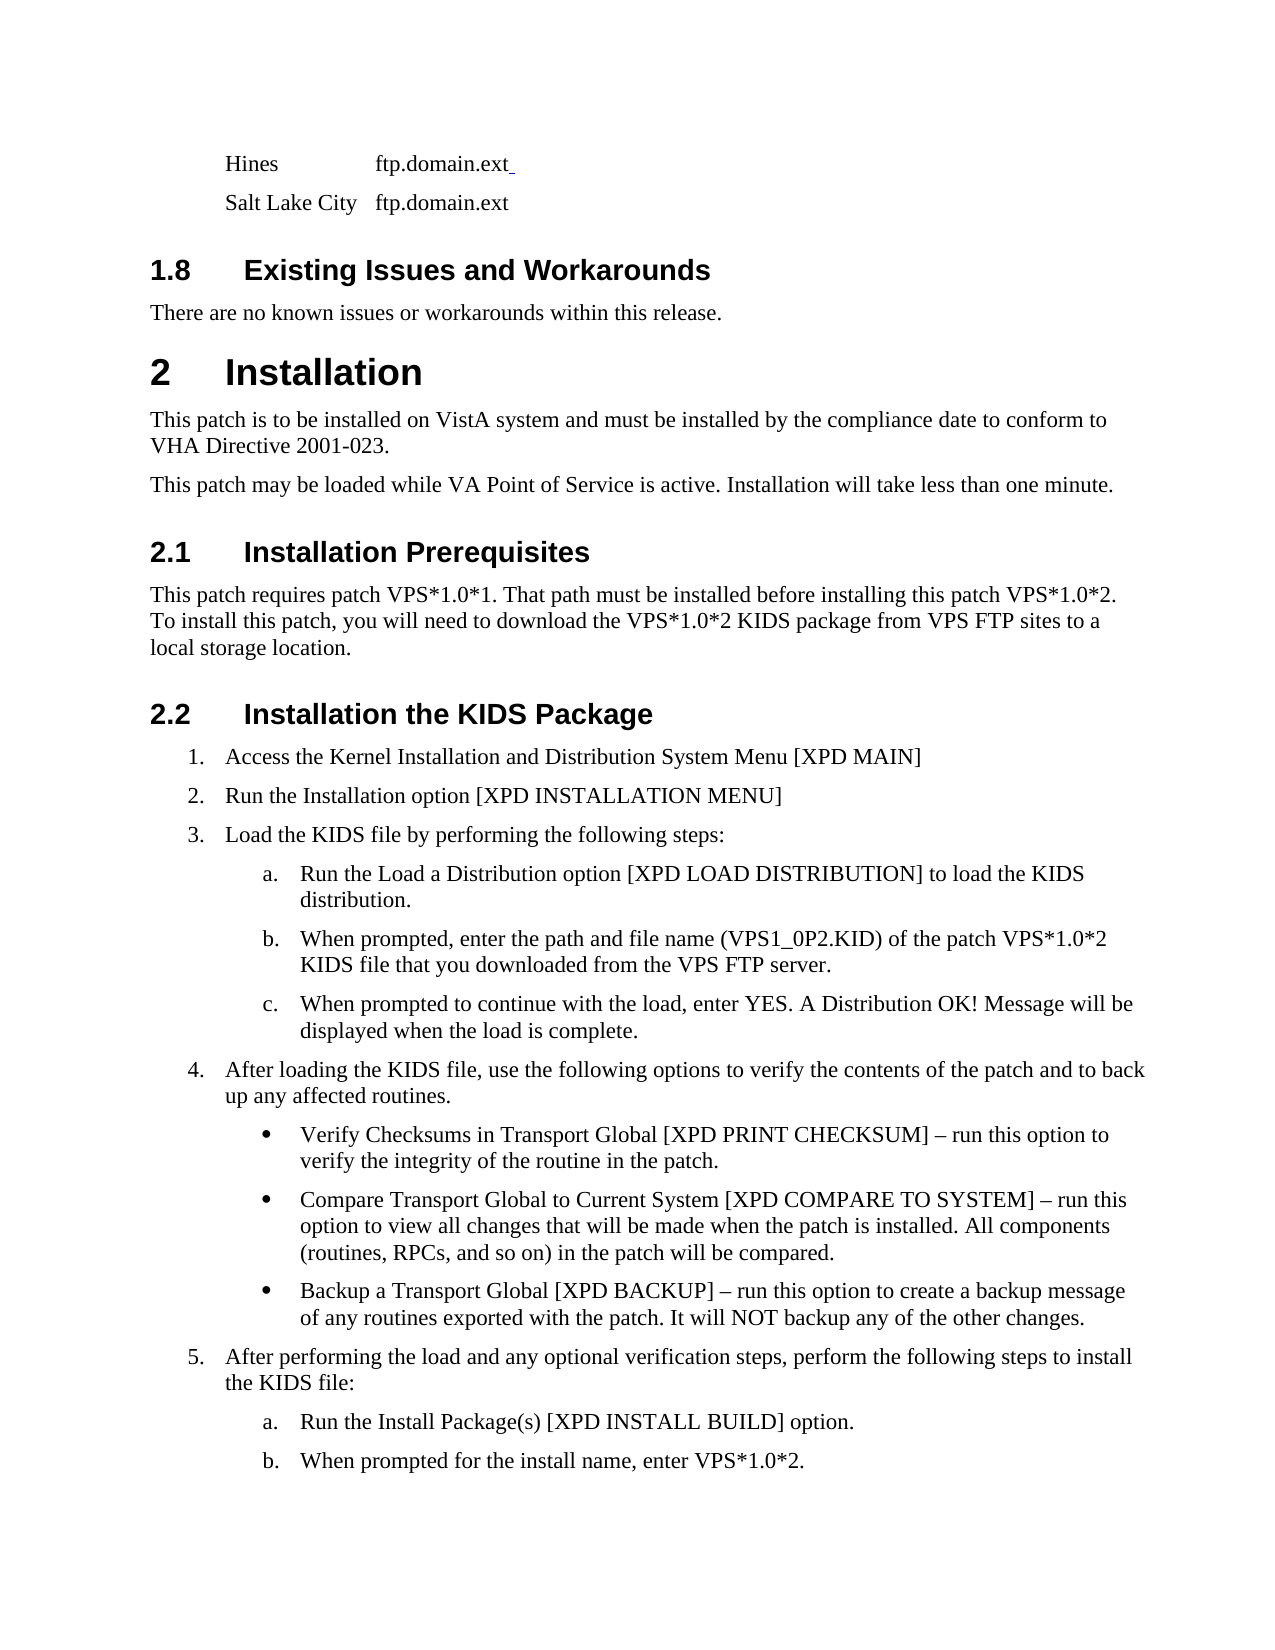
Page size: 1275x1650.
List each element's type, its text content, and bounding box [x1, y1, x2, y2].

text Salt Lake City ftp.domain.ext [150, 189, 1149, 215]
list Backup a Transport Global [XPD BACKUP] – run this option to create a backup message of any routines exported with the patch. It will NOT backup any of the other changes. [262, 1278, 1149, 1330]
list Compare Transport Global to Current System [XPD COMPARE TO SYSTEM] – run this option to view all changes that will be made when the patch is installed. All components (routines, RPCs, and so on) in the patch will be compared. [262, 1186, 1149, 1265]
list Verify Checksums in Transport Global [XPD PRINT CHECKSUM] – run this option to verify the integrity of the routine in the patch. [262, 1121, 1149, 1173]
list When prompted, enter the path and file name (VPS1_0P2.KID) of the patch VPS*1.0*2 KIDS file that you downloaded from the VPS FTP server. [262, 925, 1149, 978]
text To install this patch, you will need to download the VPS*1.0*2 KIDS package from VPS FTP sites to a local storage location. [150, 607, 1125, 660]
subtitle Installation the KIDS Package [150, 697, 975, 731]
subtitle Installation Prerequisites [150, 535, 975, 568]
list Run the Load a Distribution option [XPD LOAD DISTRIBUTION] to load the KIDS distribution. [262, 860, 1149, 913]
subtitle Existing Issues and Workarounds [150, 253, 975, 286]
list When prompted to continue with the load, enter YES. A Distribution OK! Message will be displayed when the load is complete. [262, 990, 1149, 1043]
subtitle Installation [150, 350, 1125, 393]
list Run the Installation option [XPD INSTALLATION MENU] [187, 782, 1149, 809]
text This patch is to be installed on VistA system and must be installed by the compliance date to conform to VHA Directive 2001-023. [150, 406, 1149, 458]
text There are no known issues or workarounds within this release. [150, 299, 1149, 325]
text This patch requires patch VPS*1.0*1. That path must be installed before installing this patch VPS*1.0*2. [150, 581, 1125, 607]
list Run the Install Package(s) [XPD INSTALL BUILD] option. [262, 1408, 1149, 1434]
list Load the KIDS file by performing the following steps: [187, 821, 1149, 847]
text Hines ftp.domain.ext [150, 150, 1149, 176]
list When prompted for the install name, enter VPS*1.0*2. [262, 1447, 1149, 1473]
list Access the Kernel Installation and Distribution System Menu [XPD MAIN] [187, 743, 1149, 770]
text This patch may be loaded while VA Point of Service is active. Installation will take less than one minute. [150, 471, 1149, 497]
list After loading the KIDS file, use the following options to verify the contents of the patch and to back up any affected routines. [187, 1056, 1149, 1108]
list After performing the load and any optional verification steps, perform the following steps to install the KIDS file: [187, 1343, 1149, 1396]
